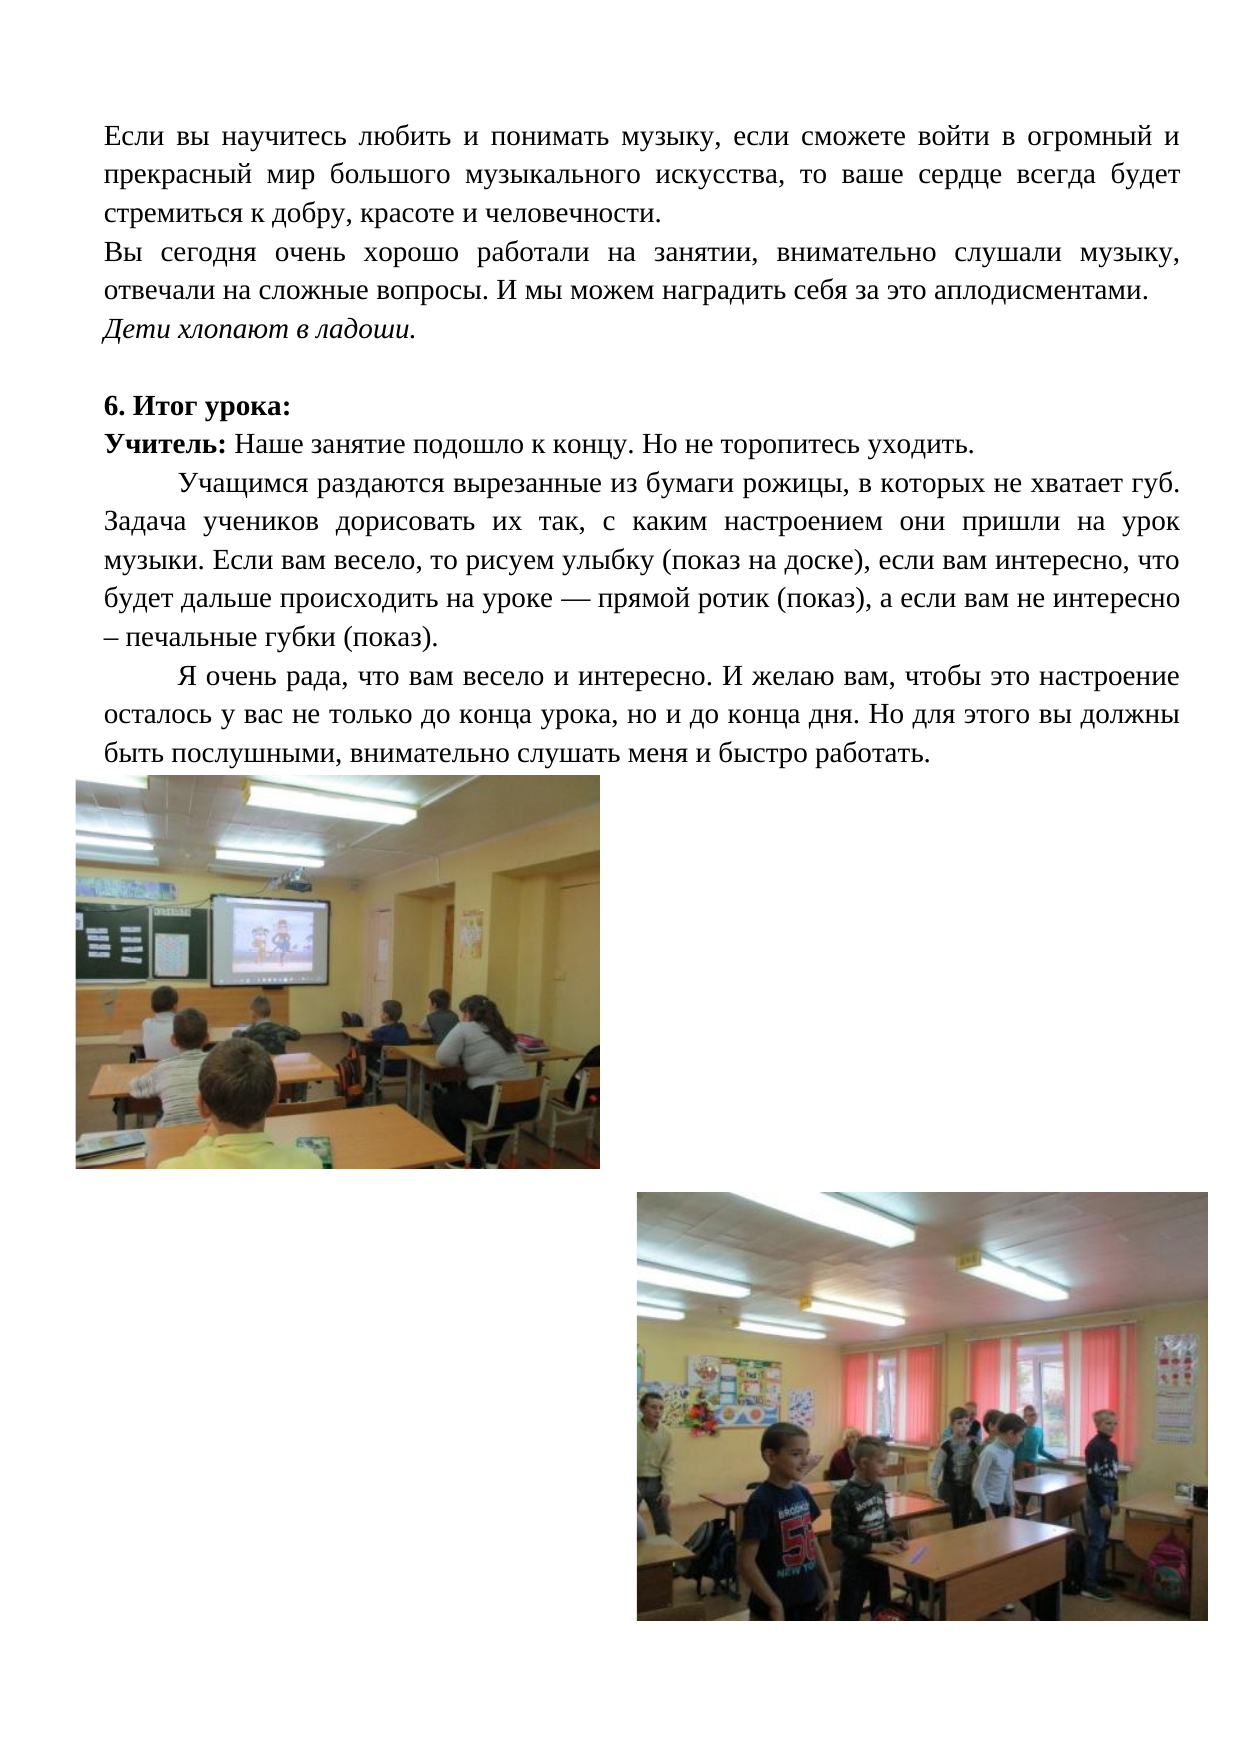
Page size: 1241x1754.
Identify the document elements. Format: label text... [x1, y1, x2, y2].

picture [636, 1192, 1208, 1621]
text Учитель: Наше занятие подошло к концу. Но не торопитесь уходить. [103, 426, 1181, 460]
text Учащимся раздаются вырезанные из бумаги рожицы, в которых не хватает губ. Задача учеников дорисовать их так, с каким настроением они пришли на урок музыки. Если вам весело, то рисуем улыбку (показ на доске), если вам интересно, что будет дальше происходить на уроке — прямой ротик (показ), а если вам не интересно – печальные губки (показ). [103, 465, 1181, 653]
text 6. Итог урока: [103, 388, 1181, 421]
text Я очень рада, что вам весело и интересно. И желаю вам, чтобы это настроение осталось у вас не только до конца урока, но и до конца дня. Но для этого вы должны быть послушными, внимательно слушать меня и быстро работать. [103, 658, 1181, 768]
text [103, 118, 1181, 229]
text Дети хлопают в ладоши. [103, 311, 1181, 344]
text Вы сегодня очень хорошо работали на занятии, внимательно слушали музыку, отвечали на сложные вопросы. И мы можем наградить себя за это аплодисментами. [103, 234, 1181, 306]
picture [75, 775, 600, 1169]
